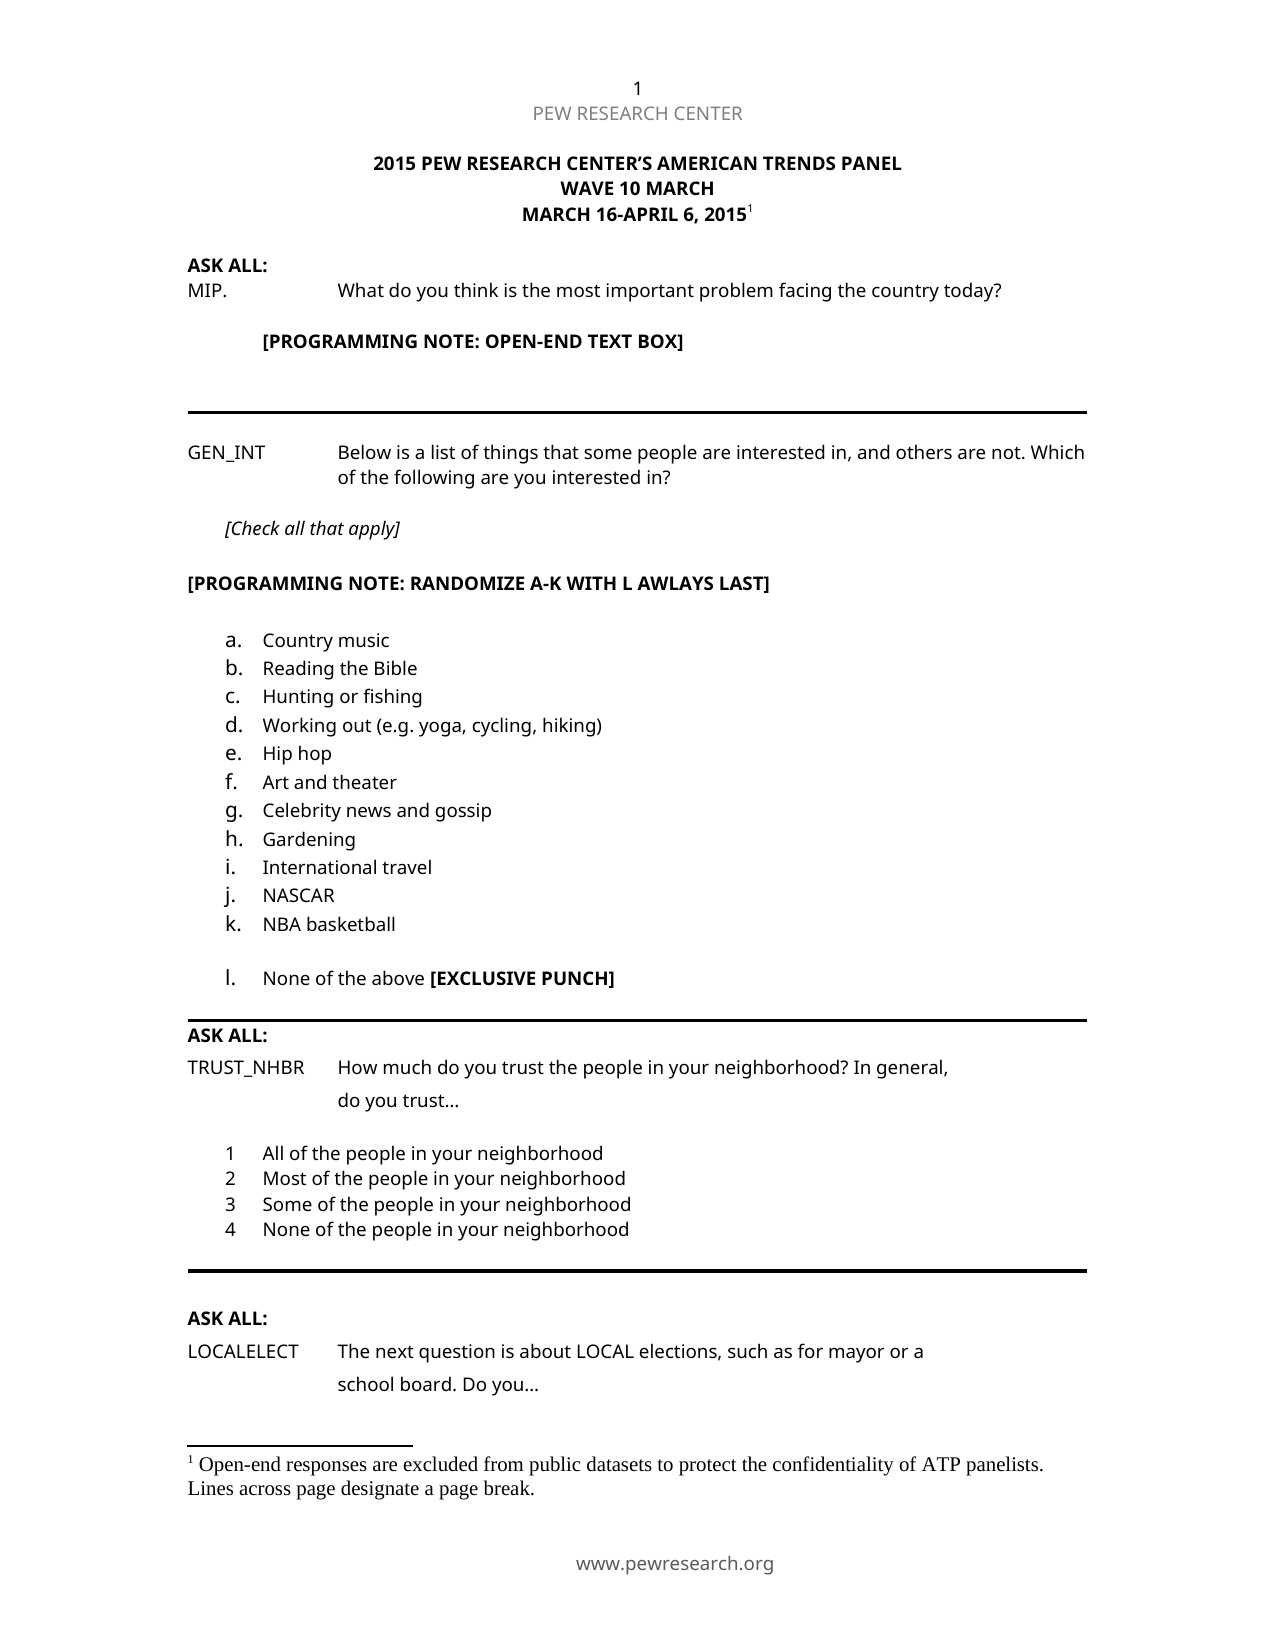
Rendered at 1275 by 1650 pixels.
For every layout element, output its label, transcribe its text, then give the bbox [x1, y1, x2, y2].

list Some of the people in your neighborhood [225, 1191, 1087, 1216]
subtitle ASK ALL: [187, 252, 1087, 278]
list Hip hop [225, 738, 1087, 767]
text GEN_INT Below is a list of things that some people are interested in, and others are not. Which of the following are you interested in? [187, 439, 1087, 490]
list Country music [225, 625, 1087, 653]
list International travel [225, 852, 1087, 881]
list NBA basketball [225, 909, 1087, 937]
text MARCH 16-APRIL 6, 2015 [187, 201, 1087, 227]
list Working out (e.g. yoga, cycling, hiking) [225, 710, 1087, 738]
list Hunting or fishing [225, 682, 1087, 710]
list All of the people in your neighborhood [225, 1140, 1087, 1165]
list Celebrity news and gossip [225, 795, 1087, 824]
list None of the above [EXCLUSIVE PUNCH] [225, 963, 1087, 991]
list Gardening [225, 824, 1087, 852]
subtitle MIP. What do you think is the most important problem facing the country today? [187, 278, 1087, 303]
text ASK ALL: [187, 1022, 1087, 1048]
text 2015 PEW RESEARCH CENTER’S AMERICAN TRENDS PANEL [187, 150, 1087, 176]
text [PROGRAMMING NOTE: RANDOMIZE A-K WITH L AWLAYS LAST] [187, 570, 1087, 596]
list None of the people in your neighborhood [225, 1216, 1087, 1242]
text WAVE 10 MARCH [187, 176, 1087, 201]
subtitle ASK ALL: [187, 1298, 1087, 1332]
list Reading the Bible [225, 653, 1087, 682]
subtitle TRUST_NHBR How much do you trust the people in your neighborhood? In general, [187, 1048, 1087, 1081]
list Art and theater [225, 767, 1087, 795]
subtitle [PROGRAMMING NOTE: OPEN-END TEXT BOX] [187, 329, 1087, 354]
list Most of the people in your neighborhood [225, 1165, 1087, 1191]
subtitle LOCALELECT The next question is about LOCAL elections, such as for mayor or a [187, 1332, 1087, 1365]
list NASCAR [225, 881, 1087, 909]
subtitle do you trust… [262, 1081, 1087, 1114]
subtitle school board. Do you… [262, 1365, 1087, 1398]
subtitle [Check all that apply] [187, 516, 1087, 541]
